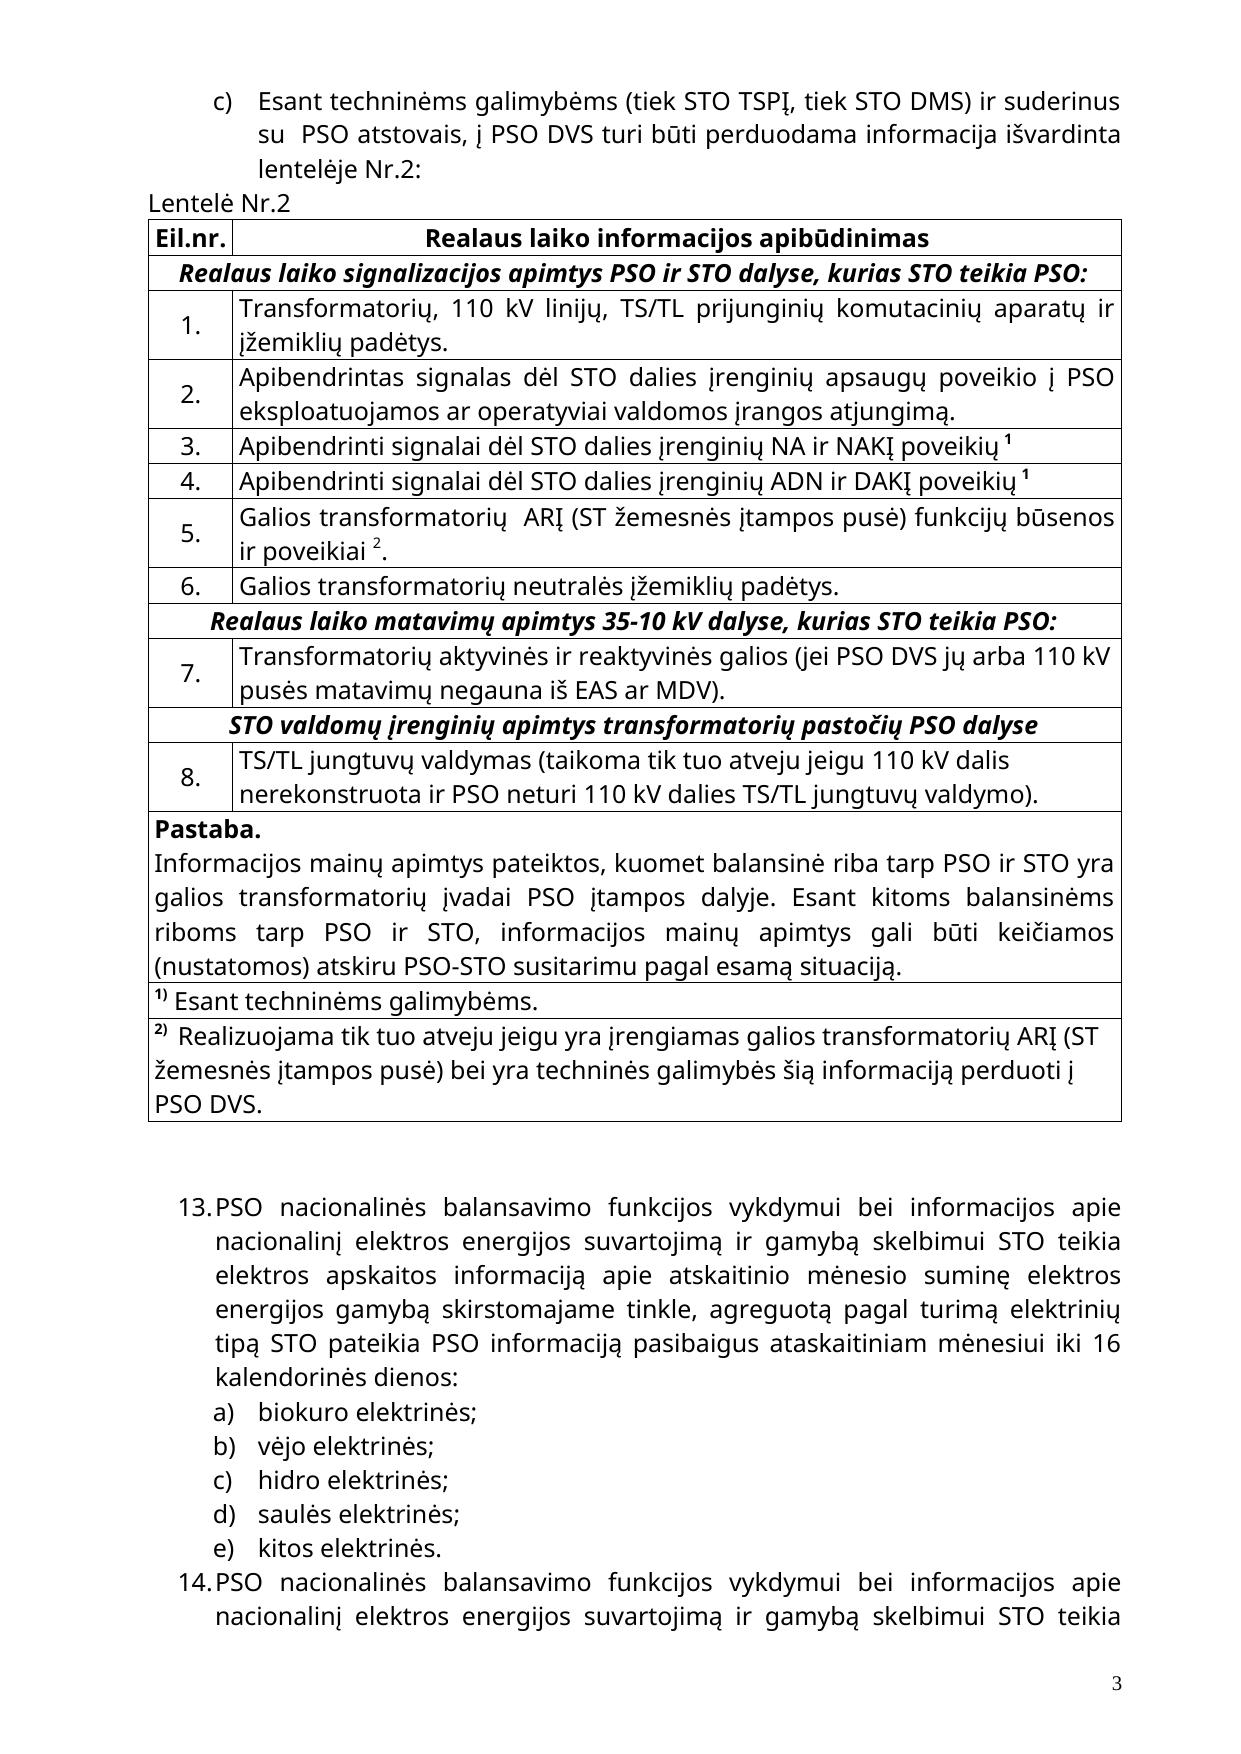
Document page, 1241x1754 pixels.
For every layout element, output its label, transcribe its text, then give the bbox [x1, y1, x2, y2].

table_cell Galios transformatorių neutralės įžemiklių padėtys. [233, 568, 1121, 602]
table_cell STO valdomų įrenginių apimtys transformatorių pastočių PSO dalyse [149, 708, 1121, 742]
table_cell Apibendrinti signalai dėl STO dalies įrenginių NA ir NAKĮ poveikių 1 [233, 429, 1121, 463]
table_cell 7. [149, 639, 232, 707]
table_header Realaus laiko informacijos apibūdinimas [233, 220, 1121, 254]
table_cell 3. [149, 429, 232, 463]
table_cell Galios transformatorių ARĮ (ST žemesnės įtampos pusė) funkcijų būsenos ir poveikiai 2. [233, 499, 1121, 567]
table_cell Realaus laiko matavimų apimtys 35-10 kV dalyse, kurias STO teikia PSO: [149, 604, 1121, 637]
table_cell 1) Esant techninėms galimybėms. [149, 983, 1121, 1017]
table_cell Realaus laiko signalizacijos apimtys PSO ir STO dalyse, kurias STO teikia PSO: [149, 256, 1121, 289]
table_cell Transformatorių, 110 kV linijų, TS/TL prijunginių komutacinių aparatų ir įžemiklių padėtys. [233, 291, 1121, 359]
list saulės elektrinės; [213, 1496, 1122, 1530]
table_cell 4. [149, 464, 232, 498]
list hidro elektrinės; [213, 1462, 1122, 1496]
list vėjo elektrinės; [213, 1428, 1122, 1462]
table_cell 6. [149, 568, 232, 602]
list kitos elektrinės. [213, 1530, 1122, 1564]
table_header Eil.nr. [149, 220, 232, 254]
table_cell 5. [149, 499, 232, 567]
table_cell Apibendrintas signalas dėl STO dalies įrenginių apsaugų poveikio į PSO eksploatuojamos ar operatyviai valdomos įrangos atjungimą. [233, 360, 1121, 428]
table_cell 8. [149, 743, 232, 811]
list biokuro elektrinės; [213, 1394, 1122, 1428]
table_cell Pastaba. Informacijos mainų apimtys pateiktos, kuomet balansinė riba tarp PSO ir STO yra galios transformatorių įvadai PSO įtampos dalyje. Esant kitoms balansinėms riboms tarp PSO ir STO, informacijos mainų apimtys gali būti keičiamos (nustatomos) atskiru PSO-STO susitarimu pagal esamą situaciją. [149, 812, 1121, 982]
text Lentelė Nr.2 [148, 185, 1122, 219]
list PSO nacionalinės balansavimo funkcijos vykdymui bei informacijos apie nacionalinį elektros energijos suvartojimą ir gamybą skelbimui STO teikia elektros apskaitos informaciją apie atskaitinio mėnesio suminę elektros energijos gamybą skirstomajame tinkle, agreguotą pagal turimą elektrinių tipą STO pateikia PSO informaciją pasibaigus ataskaitiniam mėnesiui iki 16 kalendorinės dienos: [177, 1190, 1122, 1394]
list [177, 1564, 1122, 1633]
table_cell Apibendrinti signalai dėl STO dalies įrenginių ADN ir DAKĮ poveikių 1 [233, 464, 1121, 498]
table_cell TS/TL jungtuvų valdymas (taikoma tik tuo atveju jeigu 110 kV dalis nerekonstruota ir PSO neturi 110 kV dalies TS/TL jungtuvų valdymo). [233, 743, 1121, 811]
table_cell Transformatorių aktyvinės ir reaktyvinės galios (jei PSO DVS jų arba 110 kV pusės matavimų negauna iš EAS ar MDV). [233, 639, 1121, 707]
table_cell 2) Realizuojama tik tuo atveju jeigu yra įrengiamas galios transformatorių ARĮ (ST žemesnės įtampos pusė) bei yra techninės galimybės šią informaciją perduoti į PSO DVS. [149, 1019, 1121, 1121]
table_cell 1. [149, 291, 232, 359]
list Esant techninėms galimybėms (tiek STO TSPĮ, tiek STO DMS) ir suderinus su PSO atstovais, į PSO DVS turi būti perduodama informacija išvardinta lentelėje Nr.2: [213, 83, 1122, 185]
table_cell 2. [149, 360, 232, 428]
